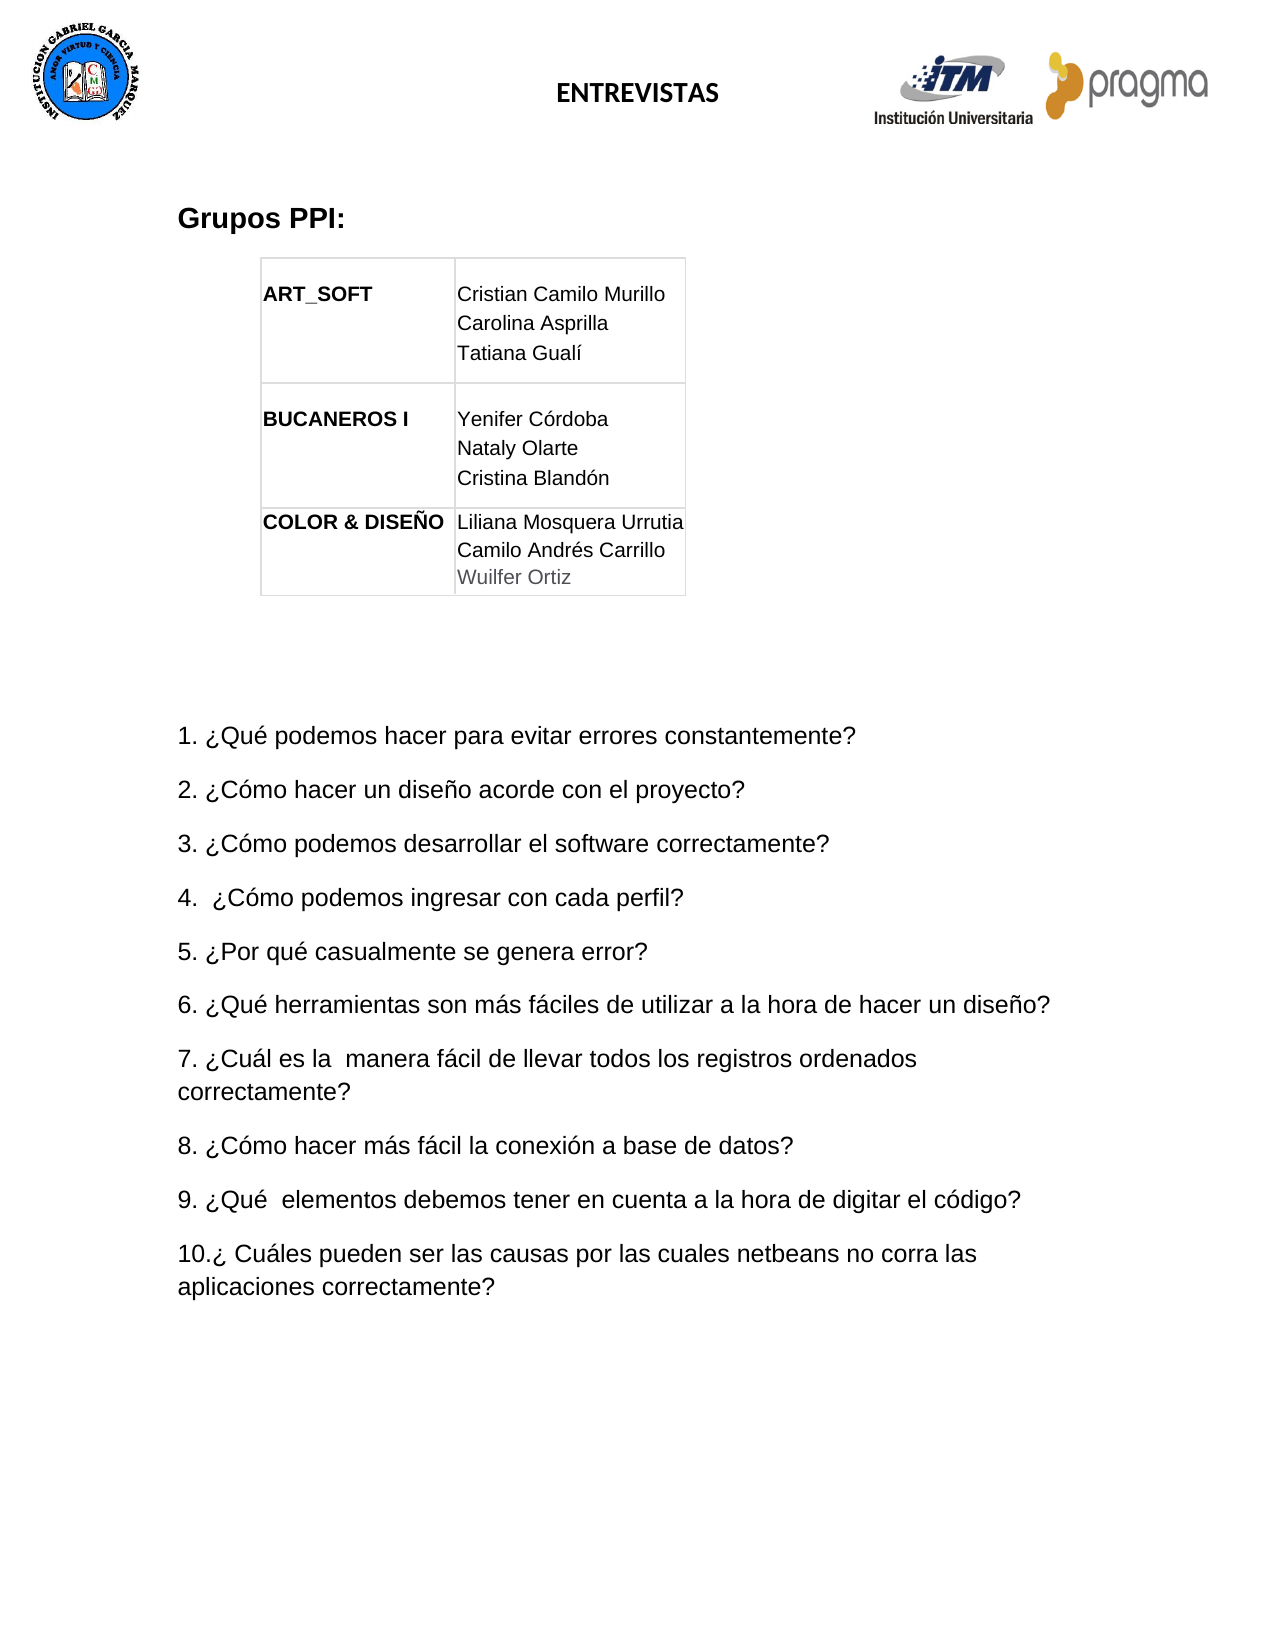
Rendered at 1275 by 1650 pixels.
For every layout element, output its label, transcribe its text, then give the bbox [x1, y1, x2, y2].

text Grupos PPI: [177, 201, 1098, 234]
picture [1037, 38, 1212, 123]
picture [868, 54, 1034, 123]
text 1. ¿Qué podemos hacer para evitar errores constantemente? [177, 721, 1098, 750]
table_header Cristian Camilo Murillo Carolina Asprilla Tatiana Gualí [456, 259, 685, 382]
text 3. ¿Cómo podemos desarrollar el software correctamente? [177, 829, 1098, 858]
text 10.¿ Cuáles pueden ser las causas por las cuales netbeans no corra las aplicaciones correctamente? [177, 1239, 1098, 1301]
text 4. ¿Cómo podemos ingresar con cada perfil? [177, 883, 1098, 911]
text 6. ¿Qué herramientas son más fáciles de utilizar a la hora de hacer un diseño? [177, 990, 1098, 1019]
table_header ART_SOFT [262, 259, 454, 382]
table_cell Yenifer Córdoba Nataly Olarte Cristina Blandón [456, 384, 685, 507]
text 9. ¿Qué elementos debemos tener en cuenta a la hora de digitar el código? [177, 1185, 1098, 1214]
text 2. ¿Cómo hacer un diseño acorde con el proyecto? [177, 775, 1098, 804]
text 8. ¿Cómo hacer más fácil la conexión a base de datos? [177, 1131, 1098, 1160]
table_cell BUCANEROS I [262, 384, 454, 507]
text 7. ¿Cuál es la manera fácil de llevar todos los registros ordenados correctamente? [177, 1044, 1098, 1106]
table_cell Liliana Mosquera Urrutia Camilo Andrés Carrillo Wuilfer Ortiz [456, 509, 685, 594]
table_cell COLOR & DISEÑO [262, 509, 454, 594]
text 5. ¿Por qué casualmente se genera error? [177, 937, 1098, 965]
picture [27, 13, 141, 126]
